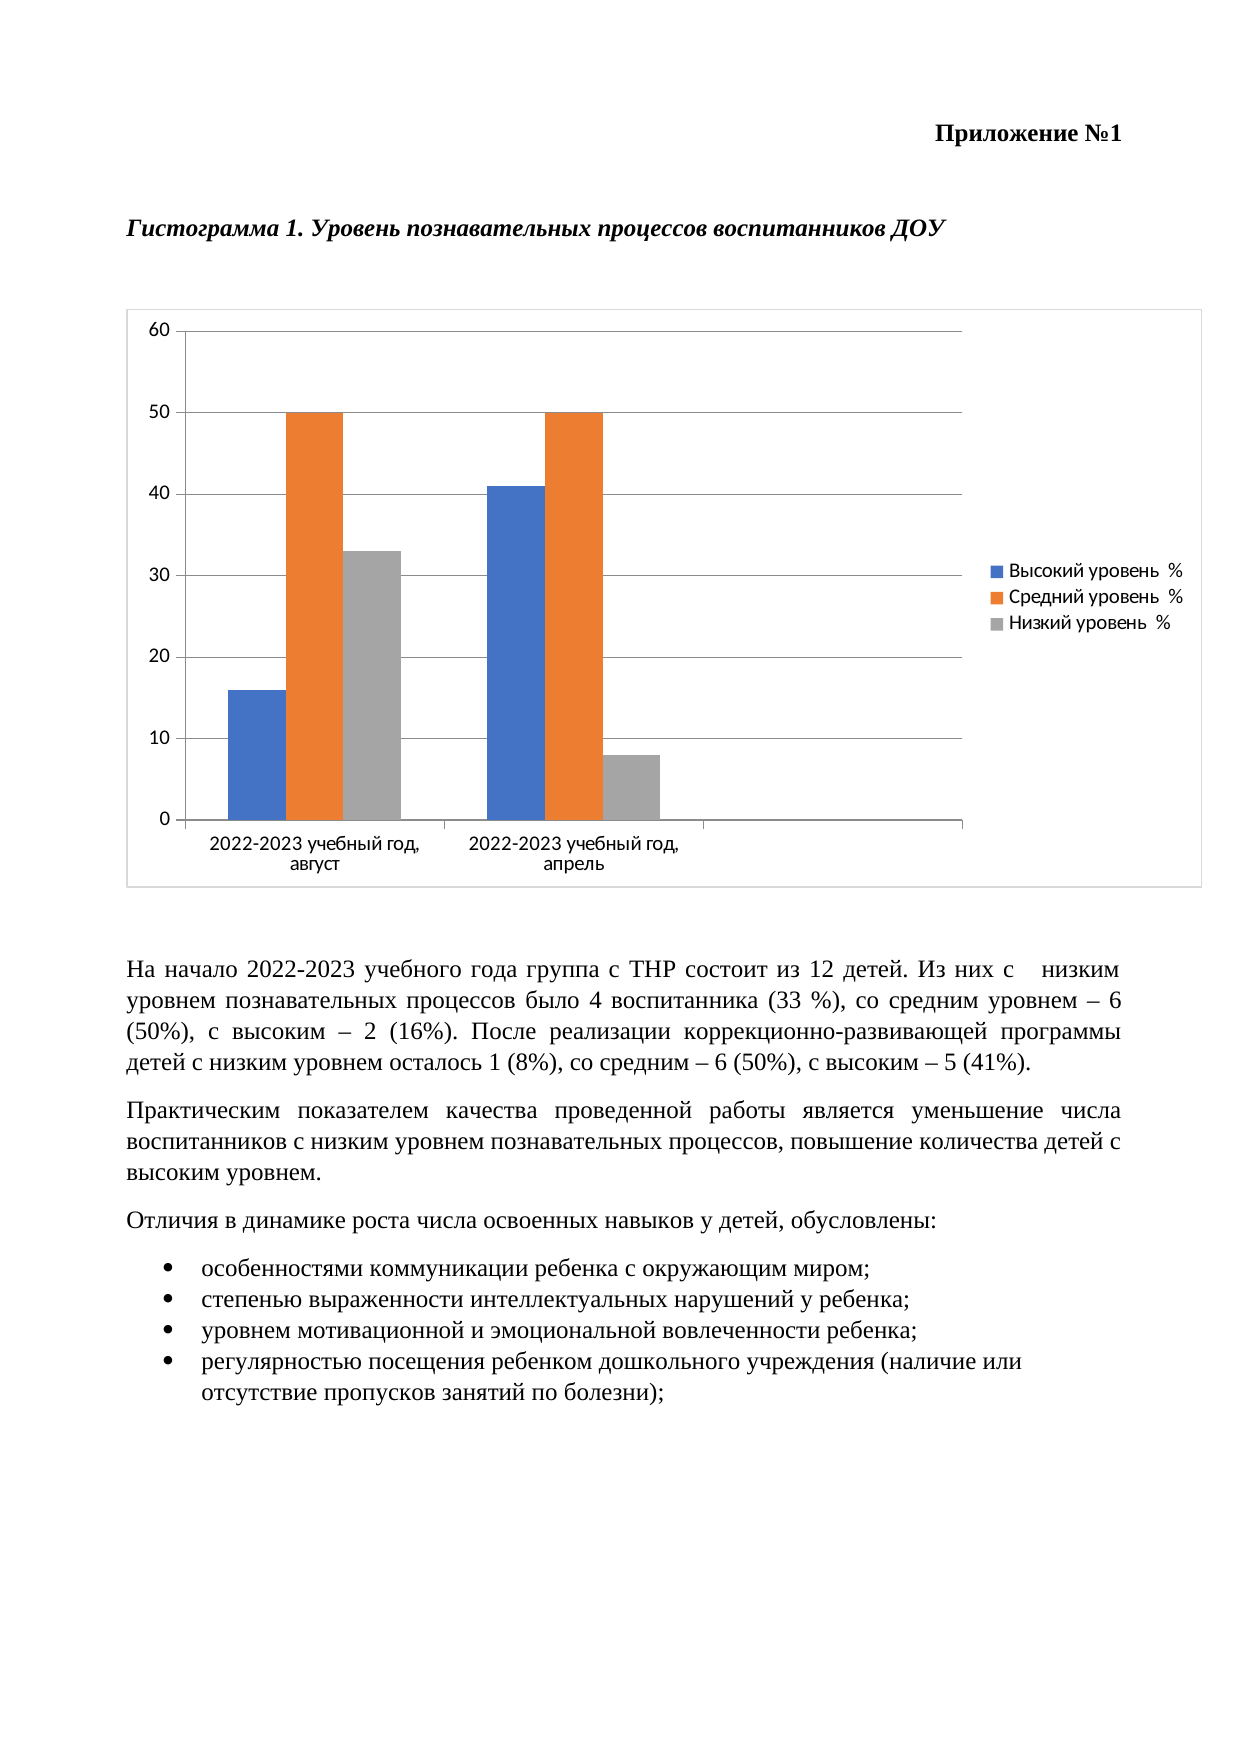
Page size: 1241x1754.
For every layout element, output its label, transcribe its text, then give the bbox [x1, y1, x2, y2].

list уровнем мотивационной и эмоциональной вовлеченности ребенка; [164, 1315, 1122, 1343]
text На начало 2022-2023 учебного года группа с ТНР состоит из 12 детей. Из них с низким уровнем познавательных процессов было 4 воспитанника (33 %), со средним уровнем – 6 (50%), с высоким – 2 (16%). После реализации коррекционно-развивающей программы детей с низким уровнем осталось 1 (8%), со средним – 6 (50%), с высоким – 5 (41%). [126, 954, 1122, 1076]
text Приложение №1 [126, 118, 1122, 147]
text Гистограмма 1. Уровень познавательных процессов воспитанников ДОУ [126, 213, 1122, 242]
list регулярностью посещения ребенком дошкольного учреждения (наличие или отсутствие пропусков занятий по болезни); [164, 1346, 1122, 1406]
list особенностями коммуникации ребенка с окружающим миром; [164, 1253, 1122, 1281]
list степенью выраженности интеллектуальных нарушений у ребенка; [164, 1284, 1122, 1312]
text Отличия в динамике роста числа освоенных навыков у детей, обусловлены: [126, 1205, 1122, 1234]
text Практическим показателем качества проведенной работы является уменьшение числа воспитанников с низким уровнем познавательных процессов, повышение количества детей с высоким уровнем. [126, 1095, 1122, 1186]
